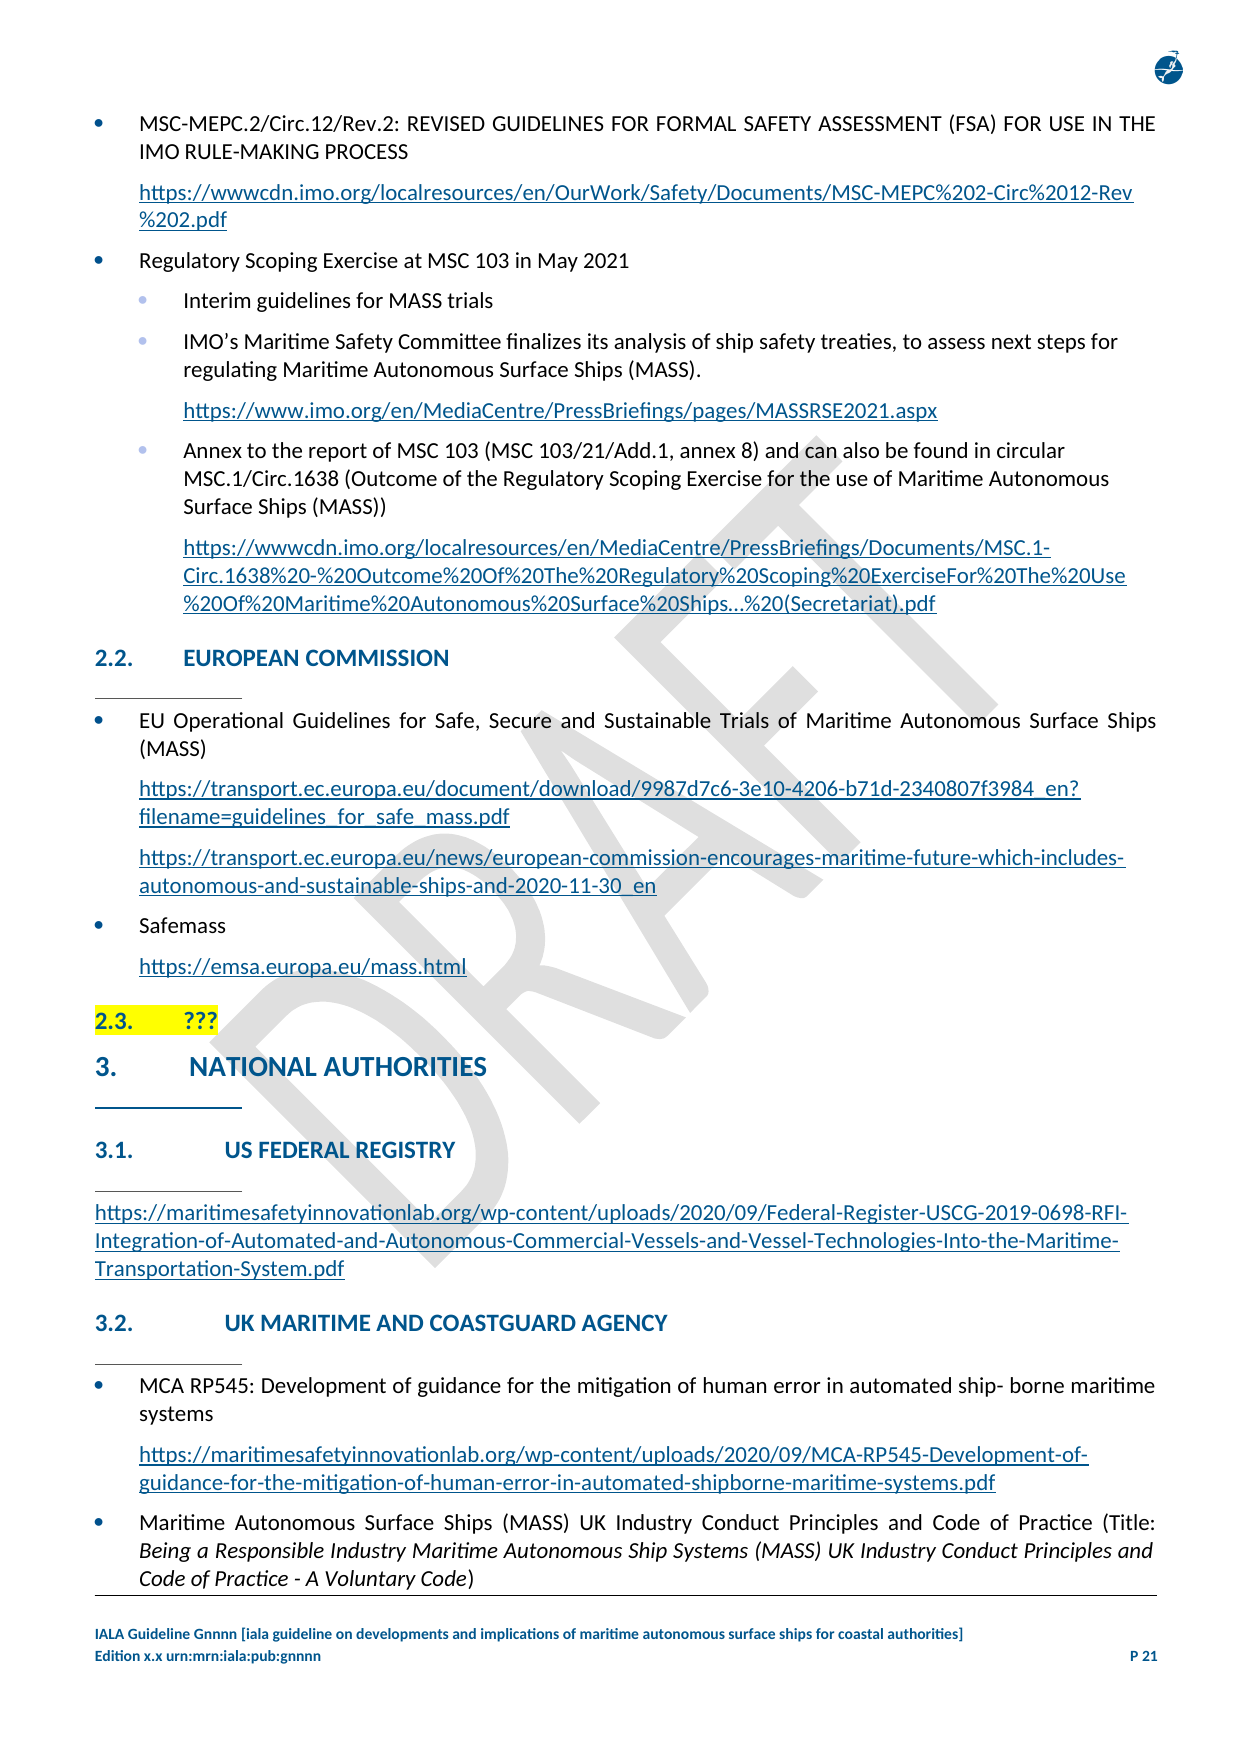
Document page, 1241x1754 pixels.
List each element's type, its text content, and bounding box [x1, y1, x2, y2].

text ??? [218, 1005, 1157, 1035]
text https://maritimesafetyinnovationlab.org/wp-content/uploads/2020/09/MCA-RP545-Development-of-guidance-for-the-mitigation-of-human-error-in-automated-shipborne-maritime-systems.pdf [139, 1440, 1157, 1496]
picture [1123, 0, 1241, 119]
text European COMMISSION [94, 642, 1157, 672]
text Interim guidelines for MASS trials [139, 287, 1157, 315]
text https://transport.ec.europa.eu/document/download/9987d7c6-3e10-4206-b71d-2340807f3984_en?filename=guidelines_for_safe_mass.pdf [139, 774, 1157, 830]
text US Federal Registry [94, 1134, 1157, 1165]
list Safemass [94, 911, 1157, 939]
text https://transport.ec.europa.eu/news/european-commission-encourages-maritime-future-which-includes-autonomous-and-sustainable-ships-and-2020-11-30_en [139, 843, 1157, 899]
text https://wwwcdn.imo.org/localresources/en/MediaCentre/PressBriefings/Documents/MSC.1-Circ.1638%20-%20Outcome%20Of%20The%20Regulatory%20Scoping%20ExerciseFor%20The%20Use%20Of%20Maritime%20Autonomous%20Surface%20Ships…%20(Secretariat).pdf [183, 533, 1157, 617]
text https://wwwcdn.imo.org/localresources/en/OurWork/Safety/Documents/MSC-MEPC%202-Circ%2012-Rev%202.pdf [139, 178, 1157, 234]
text Annex to the report of MSC 103 (MSC 103/21/Add.1, annex 8) and can also be found in circular MSC.1/Circ.1638 (Outcome of the Regulatory Scoping Exercise for the use of Maritime Autonomous Surface Ships (MASS)) [139, 436, 1157, 520]
list MSC-MEPC.2/Circ.12/Rev.2: REVISED GUIDELINES FOR FORMAL SAFETY ASSESSMENT (FSA) FOR USE IN THE IMO RULE-MAKING PROCESS [94, 109, 1157, 165]
text National Authorities [94, 1048, 1157, 1083]
text UK Maritime and Coastguard Agency [94, 1307, 1157, 1338]
list Regulatory Scoping Exercise at MSC 103 in May 2021 [94, 246, 1157, 274]
list EU Operational Guidelines for Safe, Secure and Sustainable Trials of Maritime Autonomous Surface Ships (MASS) [94, 706, 1157, 762]
list MCA RP545: Development of guidance for the mitigation of human error in automated ship- borne maritime systems [94, 1371, 1157, 1427]
text https://maritimesafetyinnovationlab.org/wp-content/uploads/2020/09/Federal-Register-USCG-2019-0698-RFI-Integration-of-Automated-and-Autonomous-Commercial-Vessels-and-Vessel-Technologies-Into-the-Maritime-Transportation-System.pdf [94, 1198, 1157, 1282]
list Maritime Autonomous Surface Ships (MASS) UK Industry Conduct Principles and Code of Practice (Title: Being a Responsible Industry Maritime Autonomous Ship Systems (MASS) UK Industry Conduct Principles and Code of Practice - A Voluntary Code) [94, 1508, 1157, 1592]
text https://emsa.europa.eu/mass.html [139, 952, 1157, 980]
text IMO’s Maritime Safety Committee finalizes its analysis of ship safety treaties, to assess next steps for regulating Maritime Autonomous Surface Ships (MASS). [139, 327, 1157, 383]
text https://www.imo.org/en/MediaCentre/PressBriefings/pages/MASSRSE2021.aspx [183, 396, 1157, 424]
